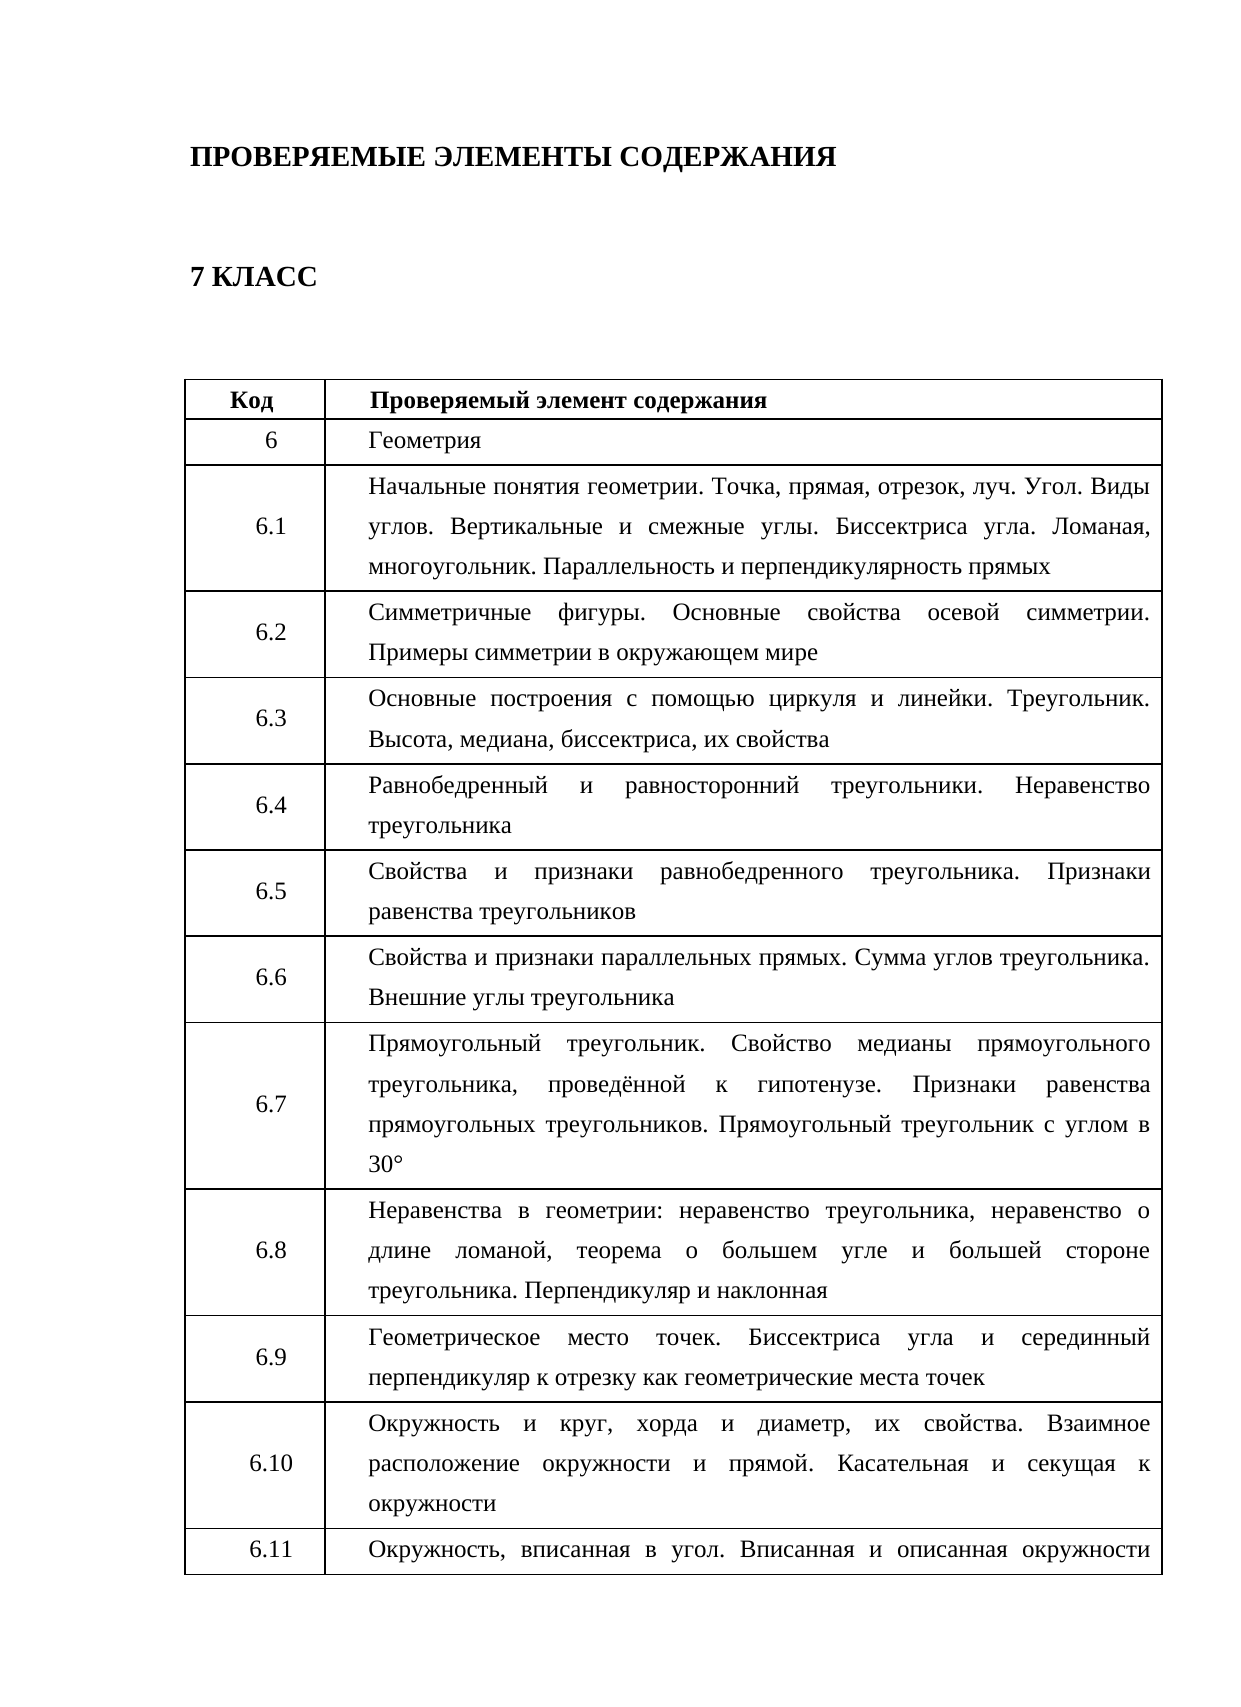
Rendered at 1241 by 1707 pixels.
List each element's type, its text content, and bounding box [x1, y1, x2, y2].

table_cell 6.11 [186, 1529, 324, 1573]
table_cell Основные построения с помощью циркуля и линейки. Треугольник. Высота, медиана, биссектриса, их свойства [326, 678, 1161, 763]
table_cell 6.4 [186, 765, 324, 849]
table_header Код [186, 380, 324, 418]
table_cell Геометрия [326, 420, 1161, 464]
table_cell Равнобедренный и равносторонний треугольники. Неравенство треугольника [326, 765, 1161, 849]
table_cell Окружность и круг, хорда и диаметр, их свойства. Взаимное расположение окружности и прямой. Касательная и секущая к окружности [326, 1403, 1161, 1527]
table_cell 6 [186, 420, 324, 464]
table_cell Свойства и признаки равнобедренного треугольника. Признаки равенства треугольников [326, 851, 1161, 935]
text 7 КЛАСС [190, 259, 1152, 293]
table_cell 6.3 [186, 678, 324, 763]
table_cell 6.10 [186, 1403, 324, 1527]
table_cell 6.8 [186, 1190, 324, 1315]
table_cell Свойства и признаки параллельных прямых. Сумма углов треугольника. Внешние углы треугольника [326, 937, 1161, 1022]
table_cell Симметричные фигуры. Основные свойства осевой симметрии. Примеры симметрии в окружающем мире [326, 592, 1161, 677]
table_cell Прямоугольный треугольник. Свойство медианы прямоугольного треугольника, проведённой к гипотенузе. Признаки равенства прямоугольных треугольников. Прямоугольный треугольник с углом в 30° [326, 1023, 1161, 1188]
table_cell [326, 1529, 1161, 1573]
table_header Проверяемый элемент содержания [326, 380, 1161, 418]
table_cell Начальные понятия геометрии. Точка, прямая, отрезок, луч. Угол. Виды углов. Вертикальные и смежные углы. Биссектриса угла. Ломаная, многоугольник. Параллельность и перпендикулярность прямых [326, 466, 1161, 590]
table_cell Неравенства в геометрии: неравенство треугольника, неравенство о длине ломаной, теорема о большем угле и большей стороне треугольника. Перпендикуляр и наклонная [326, 1190, 1161, 1315]
text ПРОВЕРЯЕМЫЕ ЭЛЕМЕНТЫ СОДЕРЖАНИЯ [190, 139, 1152, 172]
table_cell 6.9 [186, 1316, 324, 1401]
table_cell 6.7 [186, 1023, 324, 1188]
table_cell 6.2 [186, 592, 324, 677]
table_cell 6.6 [186, 937, 324, 1022]
table_cell 6.1 [186, 466, 324, 590]
table_cell 6.5 [186, 851, 324, 935]
table_cell Геометрическое место точек. Биссектриса угла и серединный перпендикуляр к отрезку как геометрические места точек [326, 1316, 1161, 1401]
